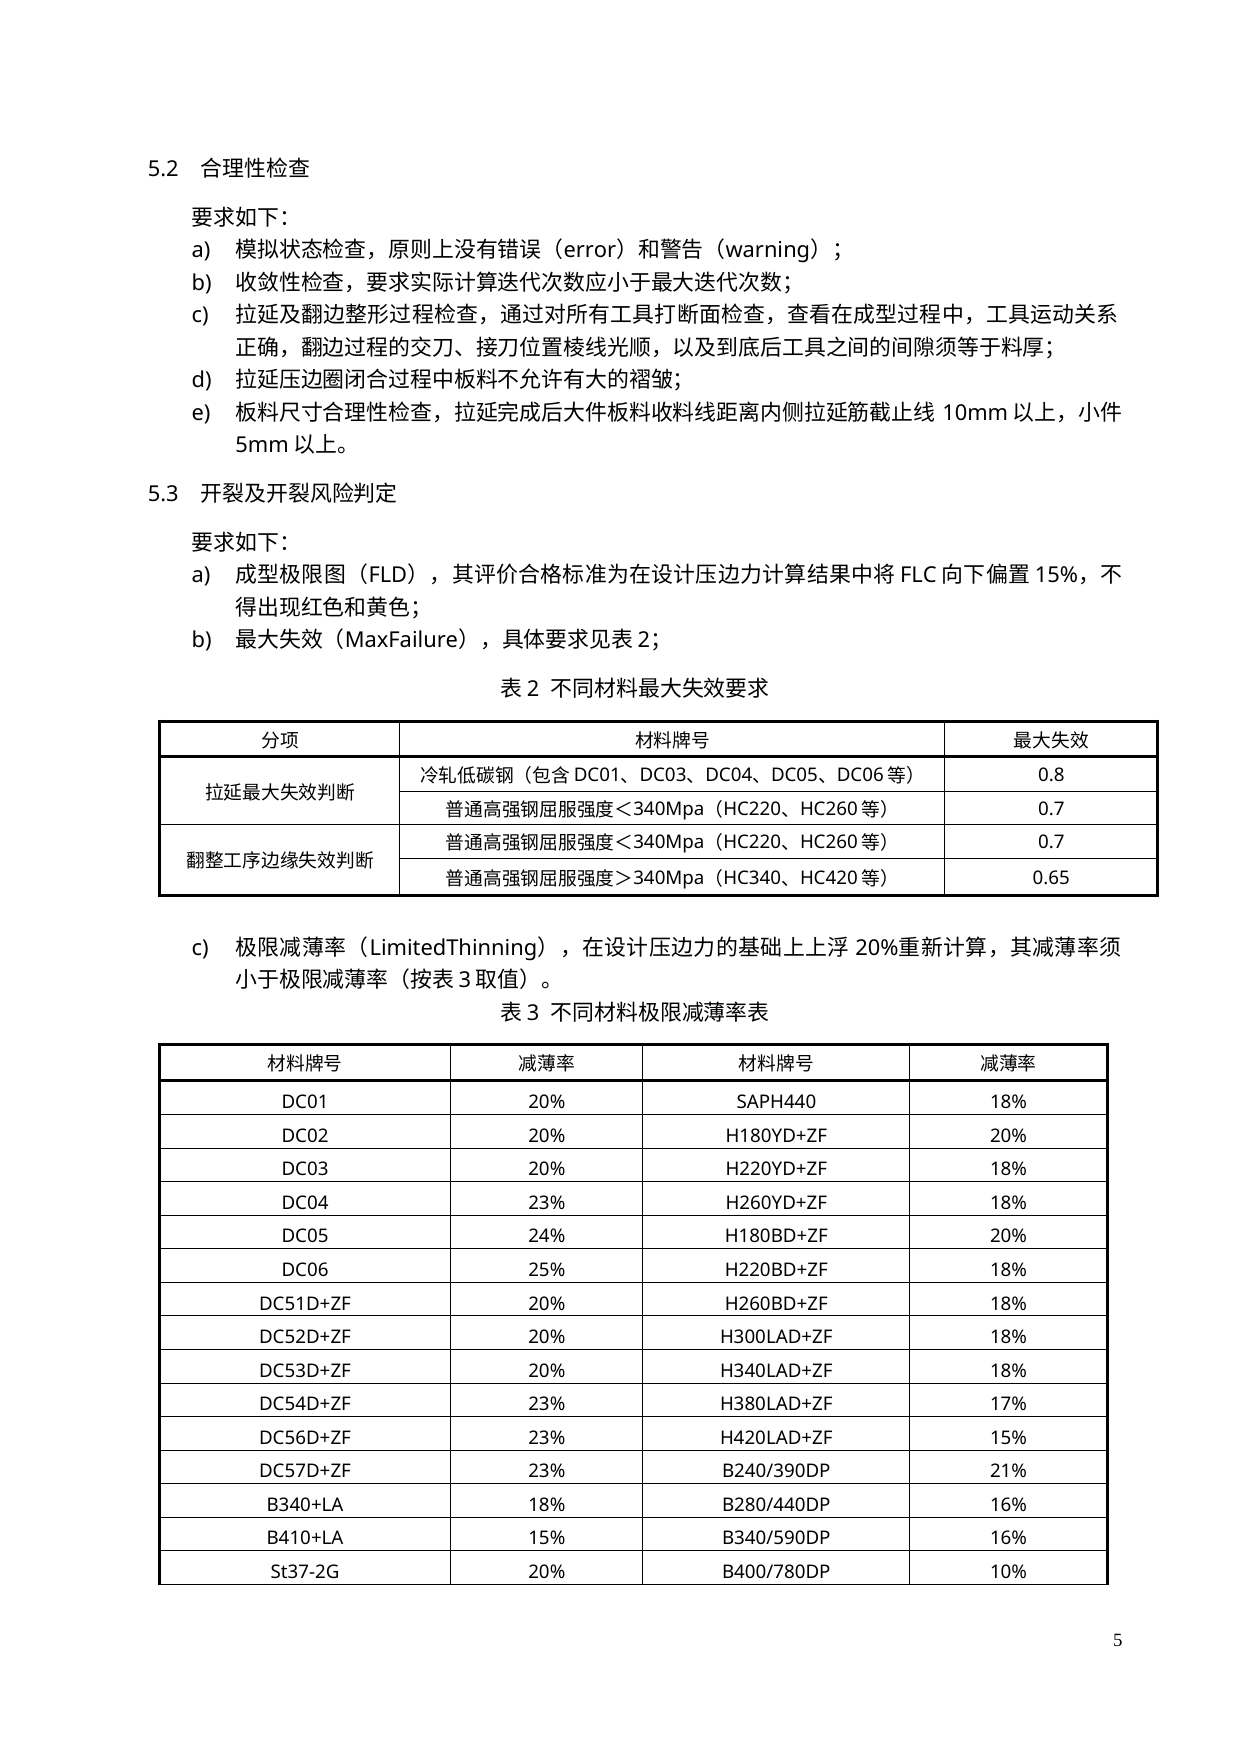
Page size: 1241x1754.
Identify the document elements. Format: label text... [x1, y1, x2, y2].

list 拉延及翻边整形过程检查，通过对所有工具打断面检查，查看在成型过程中，工具运动关系正确，翻边过程的交刀、接刀位置棱线光顺，以及到底后工具之间的间隙须等于料厚； [191, 297, 1122, 362]
table_cell H180BD+ZF [643, 1216, 909, 1248]
table_cell B340+LA [161, 1484, 450, 1517]
table_cell B280/440DP [643, 1484, 909, 1517]
table_cell H380LAD+ZF [643, 1384, 909, 1416]
table_cell St37-2G [161, 1551, 450, 1584]
table_cell H260YD+ZF [643, 1182, 909, 1215]
table_cell 24% [451, 1216, 642, 1248]
table_cell 18% [451, 1484, 642, 1517]
list 成型极限图（FLD），其评价合格标准为在设计压边力计算结果中将FLC向下偏置15%，不得出现红色和黄色； [191, 557, 1122, 622]
table_cell DC04 [161, 1182, 450, 1215]
table_cell B240/390DP [643, 1451, 909, 1483]
table_cell 10% [910, 1551, 1106, 1584]
table_cell 拉延最大失效判断 [161, 758, 399, 824]
table_cell 20% [451, 1283, 642, 1315]
table_cell 23% [451, 1384, 642, 1416]
table_header 材料牌号 [161, 1046, 450, 1078]
table_cell H220YD+ZF [643, 1149, 909, 1181]
table_cell 16% [910, 1484, 1106, 1517]
table_cell 20% [451, 1551, 642, 1584]
list 拉延压边圈闭合过程中板料不允许有大的褶皱； [191, 362, 1122, 394]
table_cell H220BD+ZF [643, 1249, 909, 1282]
text 要求如下： [148, 199, 1122, 232]
table_cell 冷轧低碳钢（包含DC01、DC03、DC04、DC05、DC06等） [400, 758, 944, 791]
table_cell 18% [910, 1182, 1106, 1215]
table_cell B400/780DP [643, 1551, 909, 1584]
text 表3 不同材料极限减薄率表 [148, 994, 1122, 1027]
list 板料尺寸合理性检查，拉延完成后大件板料收料线距离内侧拉延筋截止线10mm以上，小件5mm以上。 [191, 394, 1122, 459]
list 最大失效（MaxFailure），具体要求见表2； [191, 622, 1122, 654]
table_header 减薄率 [451, 1046, 642, 1078]
table_cell 23% [451, 1417, 642, 1449]
table_cell DC51D+ZF [161, 1283, 450, 1315]
table_cell 20% [451, 1350, 642, 1382]
table_cell DC06 [161, 1249, 450, 1282]
list 开裂及开裂风险判定 [148, 476, 1122, 508]
table_cell 18% [910, 1249, 1106, 1282]
table_cell 23% [451, 1451, 642, 1483]
table_cell 普通高强钢屈服强度＜340Mpa（HC220、HC260等） [400, 825, 944, 858]
table_cell 20% [451, 1149, 642, 1181]
table_cell H180YD+ZF [643, 1115, 909, 1148]
table_cell DC02 [161, 1115, 450, 1148]
table_cell 20% [451, 1115, 642, 1148]
table_cell 16% [910, 1518, 1106, 1550]
table_cell DC53D+ZF [161, 1350, 450, 1382]
table_cell B340/590DP [643, 1518, 909, 1550]
table_header 材料牌号 [643, 1046, 909, 1078]
table_cell DC03 [161, 1149, 450, 1181]
table_cell 翻整工序边缘失效判断 [161, 825, 399, 893]
table_cell 0.7 [945, 792, 1156, 824]
table_cell 0.8 [945, 758, 1156, 791]
table_cell 23% [451, 1182, 642, 1215]
table_cell 15% [451, 1518, 642, 1550]
text 表2 不同材料最大失效要求 [148, 671, 1122, 703]
table_cell 21% [910, 1451, 1106, 1483]
table_cell 普通高强钢屈服强度＞340Mpa（HC340、HC420等） [400, 859, 944, 893]
table_header 材料牌号 [400, 723, 944, 755]
table_cell 0.65 [945, 859, 1156, 893]
table_cell 20% [451, 1082, 642, 1114]
list 收敛性检查，要求实际计算迭代次数应小于最大迭代次数； [191, 264, 1122, 297]
table_cell 0.7 [945, 825, 1156, 858]
table_cell DC05 [161, 1216, 450, 1248]
table_header 减薄率 [910, 1046, 1106, 1078]
table_cell 18% [910, 1350, 1106, 1382]
table_header 分项 [161, 723, 399, 755]
table_cell 20% [910, 1216, 1106, 1248]
table_cell 18% [910, 1149, 1106, 1181]
table_cell 普通高强钢屈服强度＜340Mpa（HC220、HC260等） [400, 792, 944, 824]
table_cell H300LAD+ZF [643, 1316, 909, 1349]
table_cell DC56D+ZF [161, 1417, 450, 1449]
text 要求如下： [148, 524, 1122, 557]
table_cell H340LAD+ZF [643, 1350, 909, 1382]
table_header 最大失效 [945, 723, 1156, 755]
table_cell 18% [910, 1082, 1106, 1114]
table_cell DC52D+ZF [161, 1316, 450, 1349]
table_cell 20% [910, 1115, 1106, 1148]
table_cell 20% [451, 1316, 642, 1349]
table_cell SAPH440 [643, 1082, 909, 1114]
table_cell DC01 [161, 1082, 450, 1114]
table_cell 18% [910, 1316, 1106, 1349]
table_cell H260BD+ZF [643, 1283, 909, 1315]
table_cell DC54D+ZF [161, 1384, 450, 1416]
table_cell 15% [910, 1417, 1106, 1449]
table_cell H420LAD+ZF [643, 1417, 909, 1449]
table_cell 25% [451, 1249, 642, 1282]
list 极限减薄率（LimitedThinning），在设计压边力的基础上上浮20%重新计算，其减薄率须小于极限减薄率（按表3取值）。 [191, 929, 1122, 994]
table_cell B410+LA [161, 1518, 450, 1550]
list 合理性检查 [148, 151, 1122, 183]
table_cell DC57D+ZF [161, 1451, 450, 1483]
table_cell 17% [910, 1384, 1106, 1416]
list 模拟状态检查，原则上没有错误（error）和警告（warning）； [191, 232, 1122, 264]
table_cell 18% [910, 1283, 1106, 1315]
